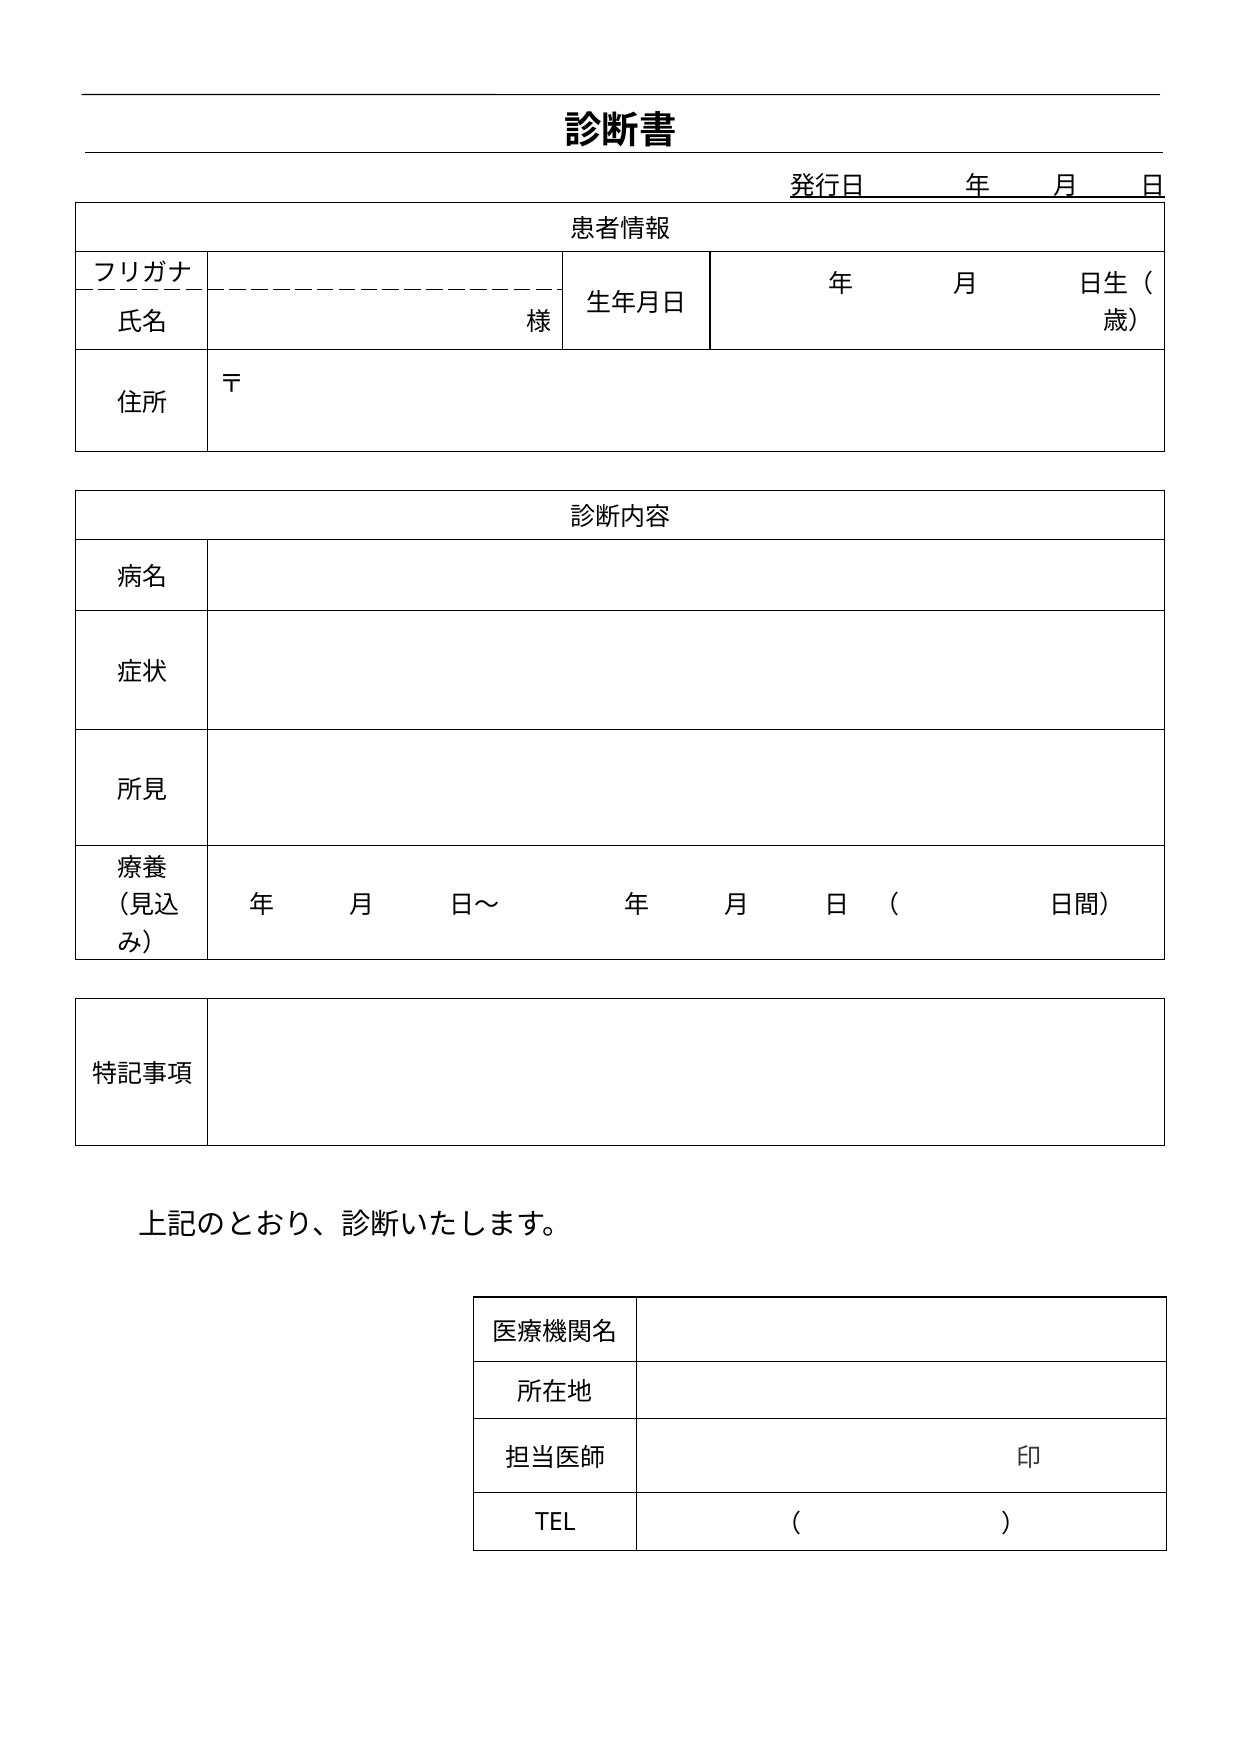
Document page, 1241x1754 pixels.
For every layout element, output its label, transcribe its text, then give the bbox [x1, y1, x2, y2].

table_cell フリガナ [76, 252, 207, 289]
table_cell [208, 540, 1164, 610]
table_cell [208, 252, 562, 289]
table_cell 療養 （見込み） [76, 846, 207, 959]
table_cell [208, 611, 1164, 728]
table_header [637, 1298, 1166, 1361]
table_header 特記事項 [76, 999, 207, 1145]
text 上記のとおり、診断いたします。 [75, 1184, 1165, 1259]
table_cell [208, 289, 503, 349]
table_cell 〒 [208, 350, 1164, 451]
table_cell TEL [474, 1493, 636, 1550]
table_cell 年 月 日生（ 歳） [711, 252, 1164, 349]
table_header 患者情報 [76, 203, 1164, 251]
table_header 診断内容 [76, 491, 1164, 539]
table_cell 所見 [76, 730, 207, 845]
table_cell 所在地 [474, 1362, 636, 1418]
table_cell 住所 [76, 350, 207, 451]
table_cell 年 月 日～ 年 月 日 （ 日間） [208, 846, 1164, 959]
table_cell 病名 [76, 540, 207, 610]
table_header 医療機関名 [474, 1298, 636, 1361]
table_cell [637, 1419, 1005, 1492]
table_cell 様 [503, 289, 562, 349]
table_cell （ ） [637, 1493, 1166, 1550]
table_cell 生年月日 [563, 252, 709, 349]
table_cell [208, 730, 1164, 845]
table_header [208, 999, 1164, 1145]
table_cell 印 [1005, 1419, 1166, 1492]
table_cell 症状 [76, 611, 207, 728]
table_cell 担当医師 [474, 1419, 636, 1492]
text 発行日 年 月 日 [75, 164, 1165, 202]
table_cell [637, 1362, 1166, 1418]
text 診断書 [75, 89, 1165, 164]
table_cell 氏名 [76, 289, 207, 349]
